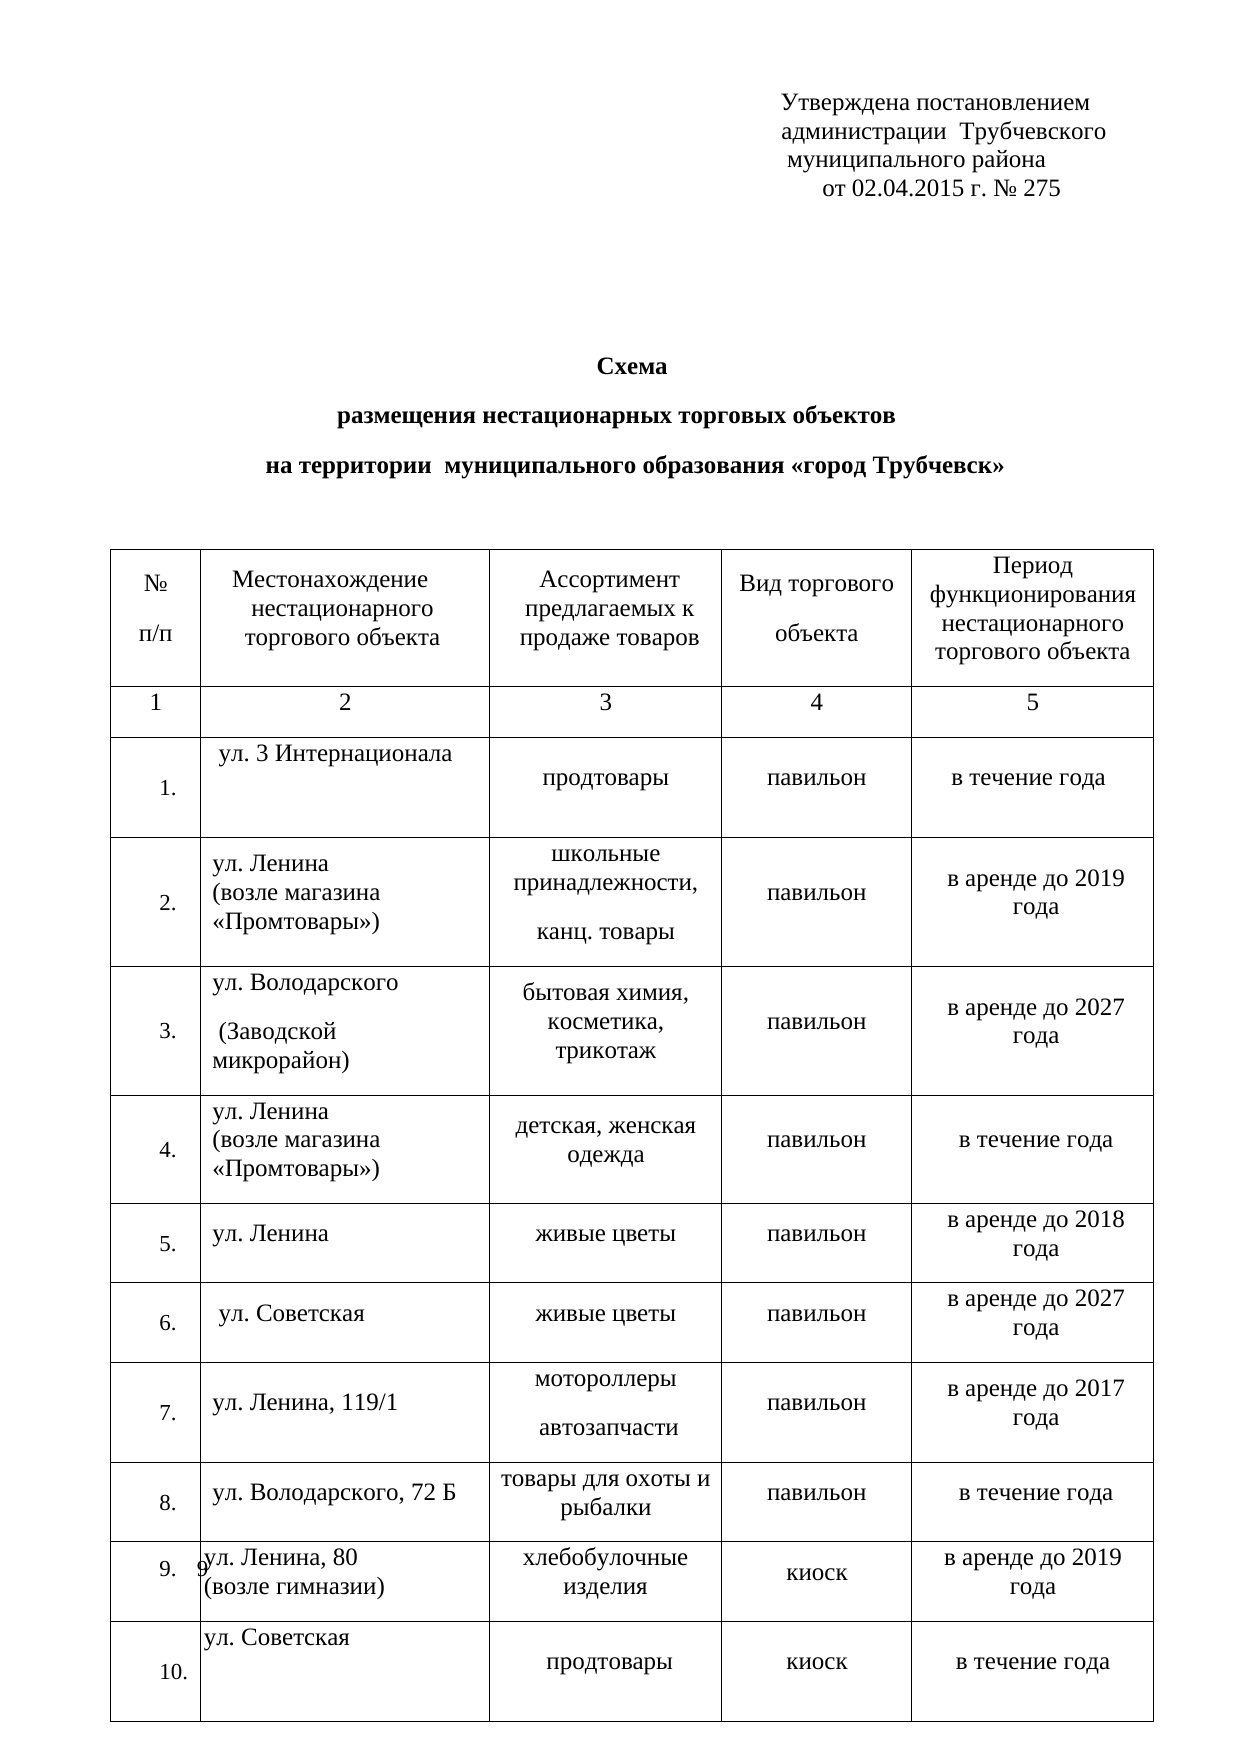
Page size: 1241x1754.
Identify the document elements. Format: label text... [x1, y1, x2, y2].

table_cell киоск [722, 1542, 911, 1621]
table_cell ул. Володарского (Заводской микрорайон) [201, 967, 489, 1095]
table_cell [111, 738, 200, 837]
table_cell ул. Володарского, 72 Б [201, 1463, 489, 1541]
table_cell [111, 1463, 200, 1541]
table_cell 3 [490, 687, 721, 737]
table_cell 4 [722, 687, 911, 737]
table_cell в аренде до 2019 года [912, 838, 1153, 966]
table_cell в течение года [912, 738, 1153, 837]
table_cell ул. Ленина (возле магазина «Промтовары») [201, 838, 489, 966]
table_cell павильон [722, 1363, 911, 1462]
table_cell 2 [201, 687, 489, 737]
table_cell в аренде до 2027 года [912, 1283, 1153, 1362]
table_header Период функционированиянестационарного торгового объекта [912, 550, 1153, 686]
table_header Местонахождение нестационарного торгового объекта [201, 550, 489, 686]
table_cell детская, женская одежда [490, 1096, 721, 1203]
table_cell мотороллеры автозапчасти [490, 1363, 721, 1462]
table_cell продтовары [490, 738, 721, 837]
table_header Ассортимент предлагаемых к продаже товаров [490, 550, 721, 686]
text Утверждена постановлением [112, 87, 1152, 116]
table_cell в течение года [912, 1622, 1153, 1721]
table_cell хлебобулочные изделия [490, 1542, 721, 1621]
table_cell павильон [722, 838, 911, 966]
table_cell павильон [722, 1463, 911, 1541]
table_cell павильон [722, 1096, 911, 1203]
table_cell школьные принадлежности, канц. товары [490, 838, 721, 966]
table_cell павильон [722, 738, 911, 837]
table_cell [111, 1096, 200, 1203]
table_cell павильон [722, 967, 911, 1095]
table_cell [111, 1283, 200, 1362]
table_cell [111, 838, 200, 966]
table_cell павильон [722, 1283, 911, 1362]
table_cell в аренде до 2018 года [912, 1204, 1153, 1282]
table_cell [111, 1363, 200, 1462]
table_cell бытовая химия, косметика, трикотаж [490, 967, 721, 1095]
text Схема [112, 351, 1152, 379]
table_cell [111, 1622, 200, 1721]
table_cell в аренде до 2017 года [912, 1363, 1153, 1462]
text от 02.04.2015 г. № 275 [112, 173, 1152, 202]
table_cell ул. 3 Интернационала [201, 738, 489, 837]
table_cell 1 [111, 687, 200, 737]
table_header Вид торгового объекта [722, 550, 911, 686]
table_cell ул. Ленина [201, 1204, 489, 1282]
table_cell живые цветы [490, 1204, 721, 1282]
table_cell продтовары [490, 1622, 721, 1721]
table_cell павильон [722, 1204, 911, 1282]
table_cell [912, 1542, 1153, 1621]
table_cell в течение года [912, 1463, 1153, 1541]
text муниципального района [112, 144, 1152, 173]
table_cell ул. Советская [201, 1622, 489, 1721]
text администрации Трубчевского [112, 116, 1152, 144]
table_cell [111, 1204, 200, 1282]
table_cell ул. Ленина, 119/1 [201, 1363, 489, 1462]
table_cell киоск [722, 1622, 911, 1721]
table_header № п/п [111, 550, 200, 686]
table_cell ул. Ленина, 80 (возле гимназии) [201, 1542, 489, 1621]
text на территории муниципального образования «город Трубчевск» [112, 450, 1152, 479]
table_cell в течение года [912, 1096, 1153, 1203]
table_cell ул. Советская [201, 1283, 489, 1362]
table_cell 999 [111, 1542, 200, 1621]
table_cell 5 [912, 687, 1153, 737]
table_cell [111, 967, 200, 1095]
table_cell живые цветы [490, 1283, 721, 1362]
text размещения нестационарных торговых объектов [75, 400, 1152, 429]
table_cell ул. Ленина (возле магазина «Промтовары») [201, 1096, 489, 1203]
table_cell в аренде до 2027 года [912, 967, 1153, 1095]
table_cell товары для охоты и рыбалки [490, 1463, 721, 1541]
